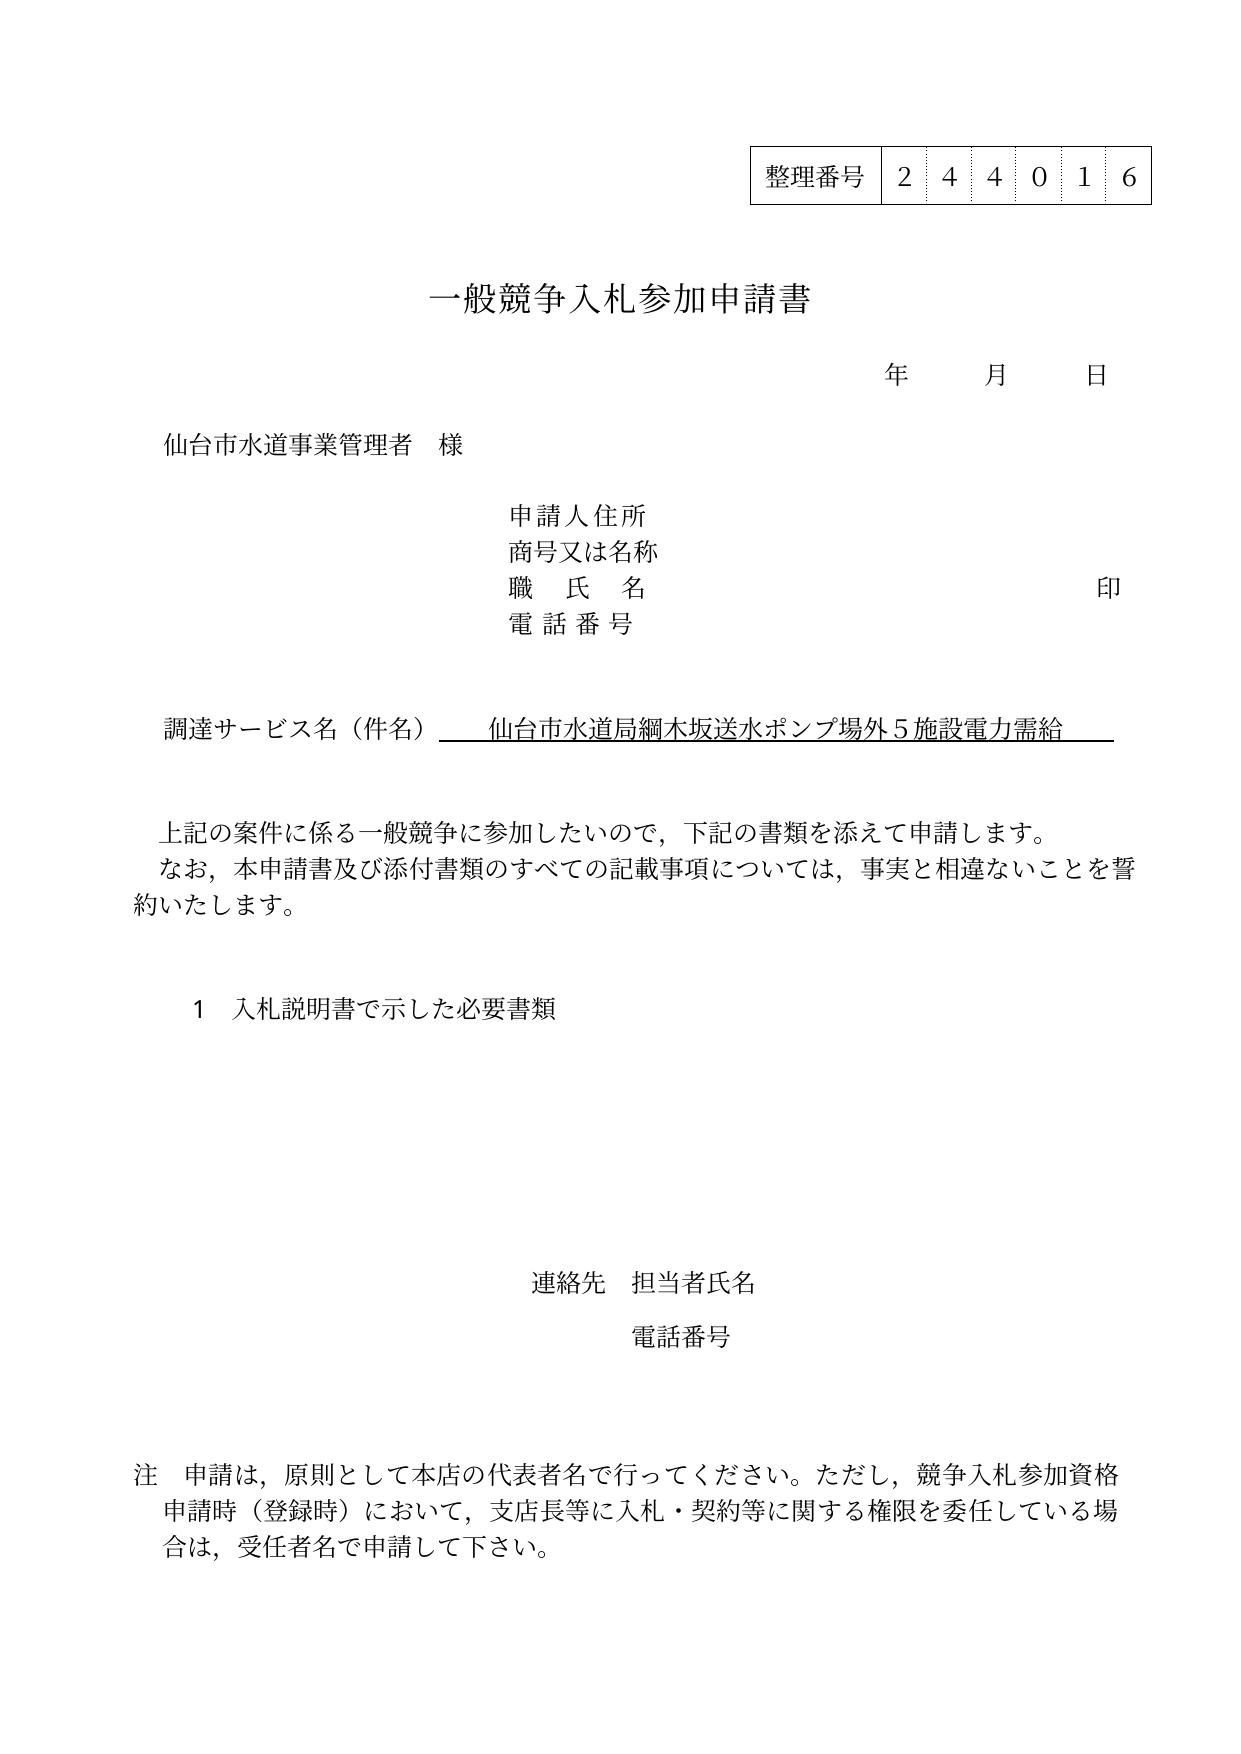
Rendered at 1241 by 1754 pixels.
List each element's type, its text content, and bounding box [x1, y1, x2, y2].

table_header １ [1061, 147, 1106, 204]
text 一般競争入札参加申請書 [89, 273, 1152, 321]
table_header ４ [971, 147, 1016, 204]
table_header ２ [882, 147, 926, 204]
text 仙台市水道事業管理者 様 [89, 426, 1152, 461]
text 調達サービス名（件名） 仙台市水道局綱木坂送水ポンプ場外５施設電力需給 [89, 709, 1152, 745]
table_header ４ [926, 147, 971, 204]
table_header 整理番号 [751, 147, 881, 204]
text 注 申請は，原則として本店の代表者名で行ってください。ただし，競争入札参加資格申請時（登録時）において，支店長等に入札・契約等に関する権限を委任している場合は，受任者名で申請して下さい。 [133, 1456, 1122, 1564]
text 上記の案件に係る一般競争に参加したいので，下記の書類を添えて申請します。 [133, 813, 1137, 849]
table_header 申請人住所 商号又は名称 職 氏 名 印 電話番号 [499, 497, 1147, 640]
text 電話番号 [532, 1318, 1152, 1354]
text 連絡先 担当者氏名 [532, 1264, 1152, 1300]
text 1 入札説明書で示した必要書類 [192, 989, 1152, 1026]
table_header ０ [1016, 147, 1061, 204]
text なお，本申請書及び添付書類のすべての記載事項については，事実と相違ないことを誓約いたします。 [133, 849, 1137, 921]
table_header ６ [1106, 147, 1151, 204]
text 年 月 日 [89, 356, 1109, 391]
